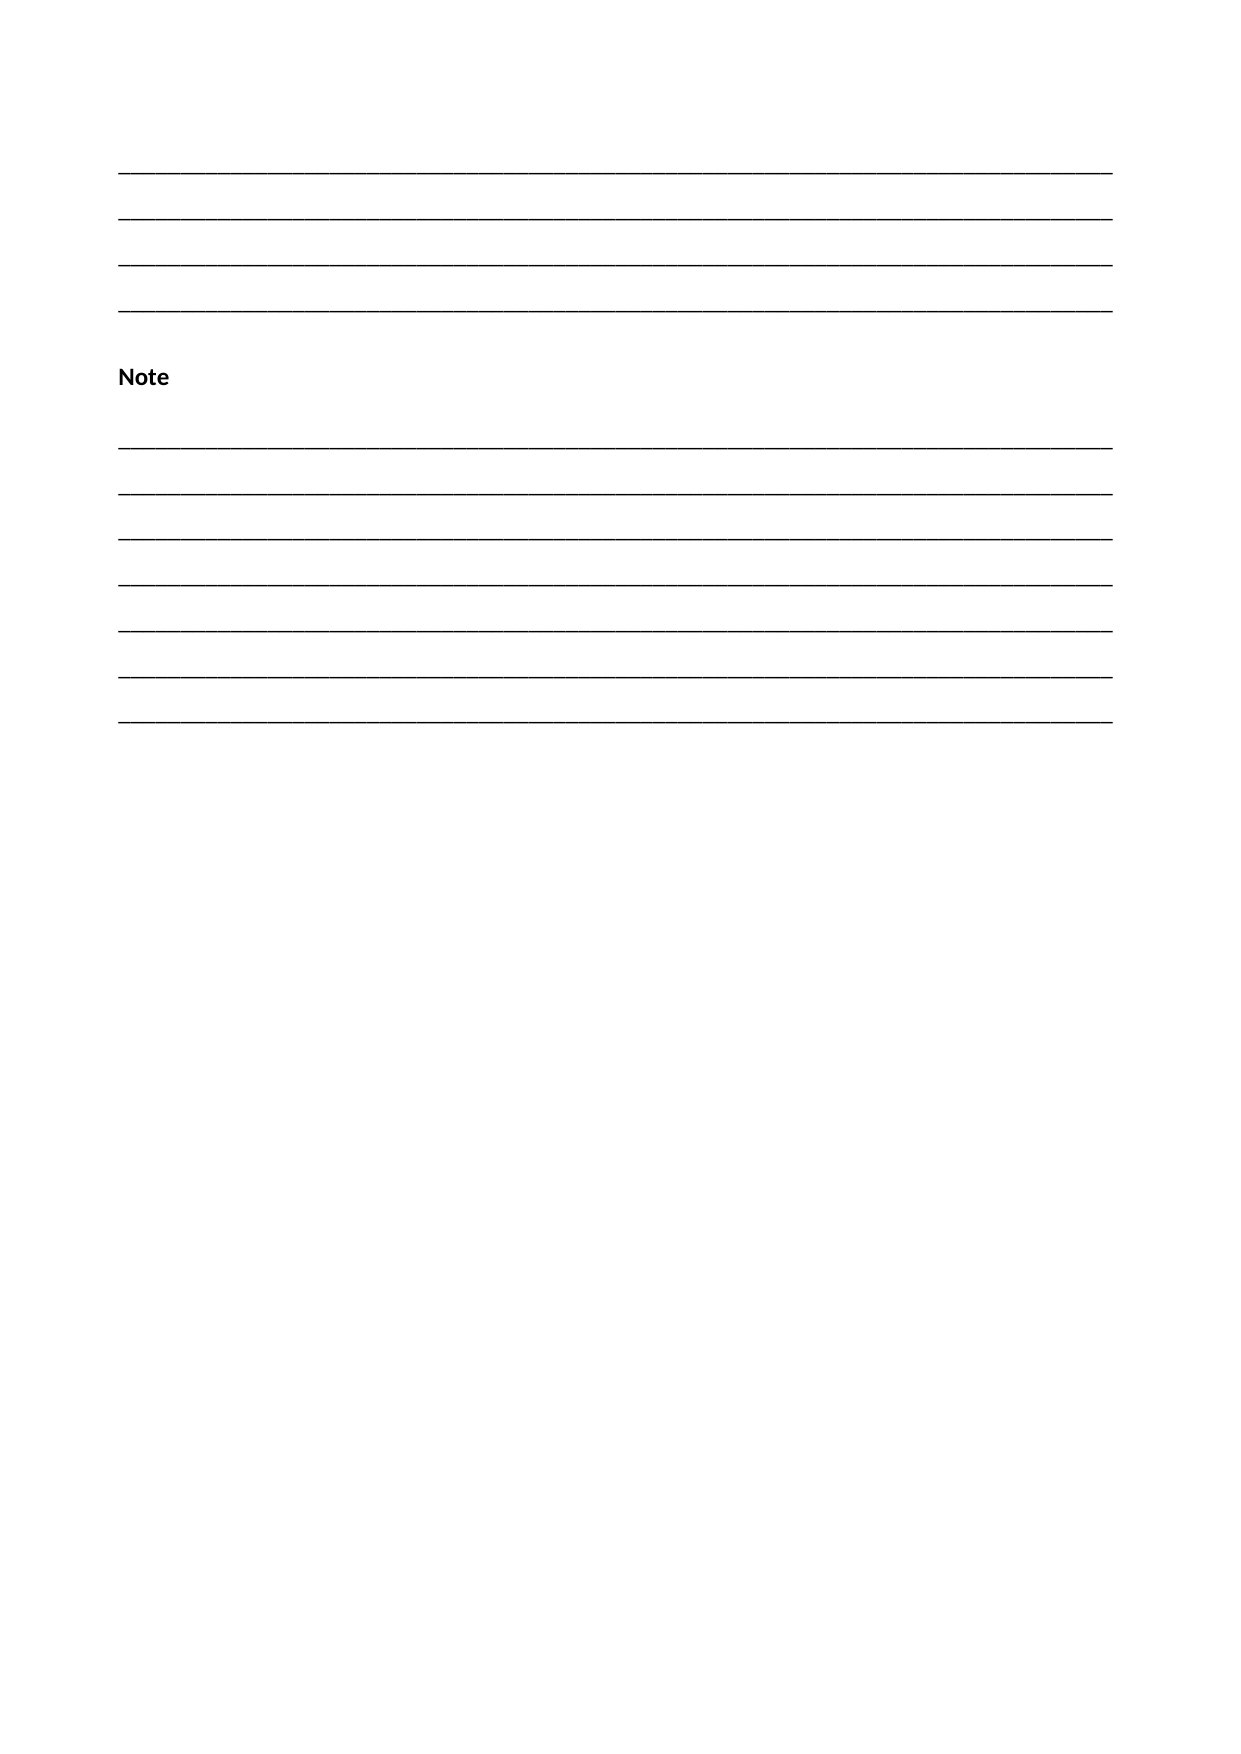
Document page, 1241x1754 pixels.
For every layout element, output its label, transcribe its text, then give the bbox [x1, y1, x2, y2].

text Note [118, 361, 1122, 392]
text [118, 148, 1122, 315]
